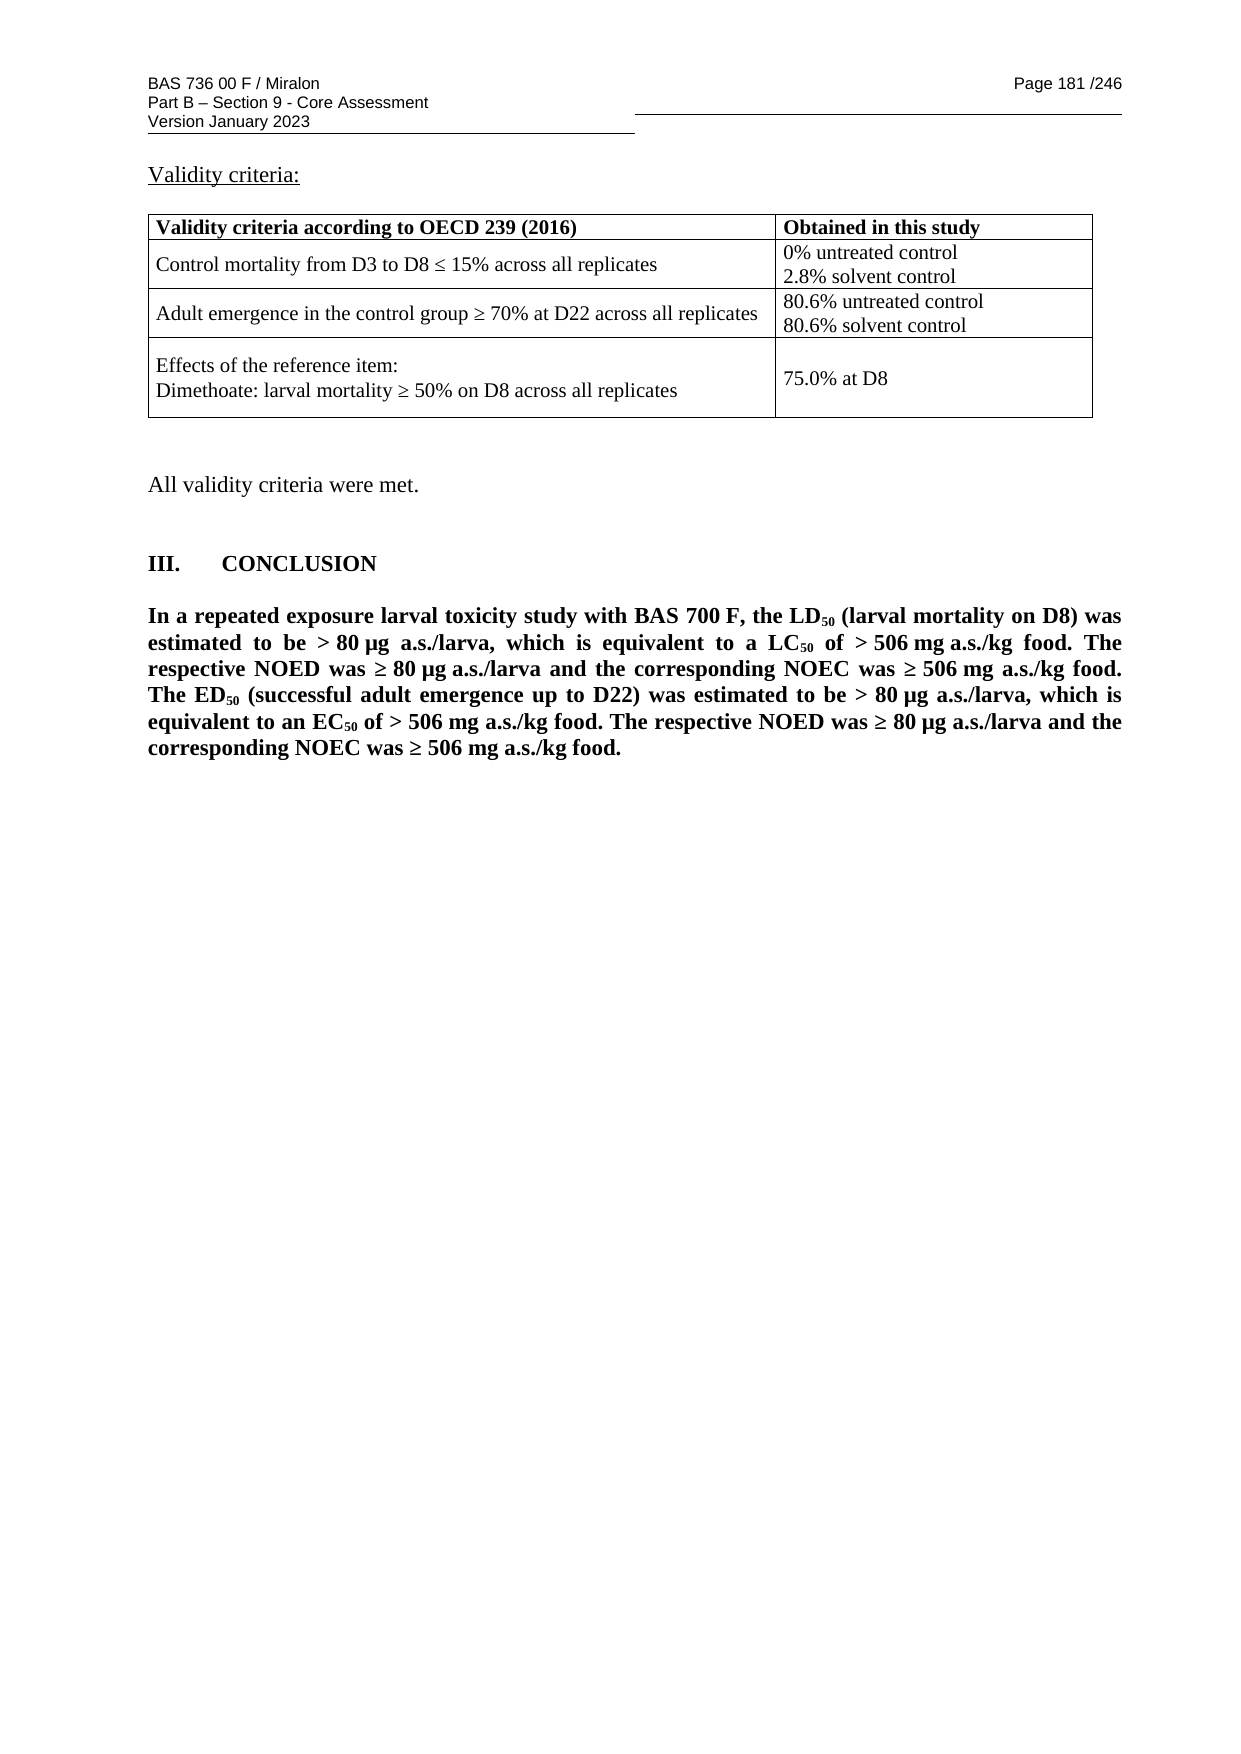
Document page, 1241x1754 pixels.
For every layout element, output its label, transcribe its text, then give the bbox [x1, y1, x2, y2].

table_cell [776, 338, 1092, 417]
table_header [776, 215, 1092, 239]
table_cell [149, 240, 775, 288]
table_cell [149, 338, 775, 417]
text In a repeated exposure larval toxicity study with BAS 700 F, the LD50 (larval mortality on D8) was estimated to be > 80 μg a.s./larva, which is equivalent to a LC50 of > 506 mg a.s./kg food. The respective NOED was ≥ 80 μg a.s./larva and the corresponding NOEC was ≥ 506 mg a.s./kg food. The ED50 (successful adult emergence up to D22) was estimated to be > 80 μg a.s./larva, which is equivalent to an EC50 of > 506 mg a.s./kg food. The respective NOED was ≥ 80 μg a.s./larva and the corresponding NOEC was ≥ 506 mg a.s./kg food. [148, 602, 1122, 761]
text All validity criteria were met. [148, 471, 1122, 497]
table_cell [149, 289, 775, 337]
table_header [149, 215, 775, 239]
text Validity criteria: [148, 161, 1122, 187]
text III. CONCLUSION [148, 550, 1122, 576]
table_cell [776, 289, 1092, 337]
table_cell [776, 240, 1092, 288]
